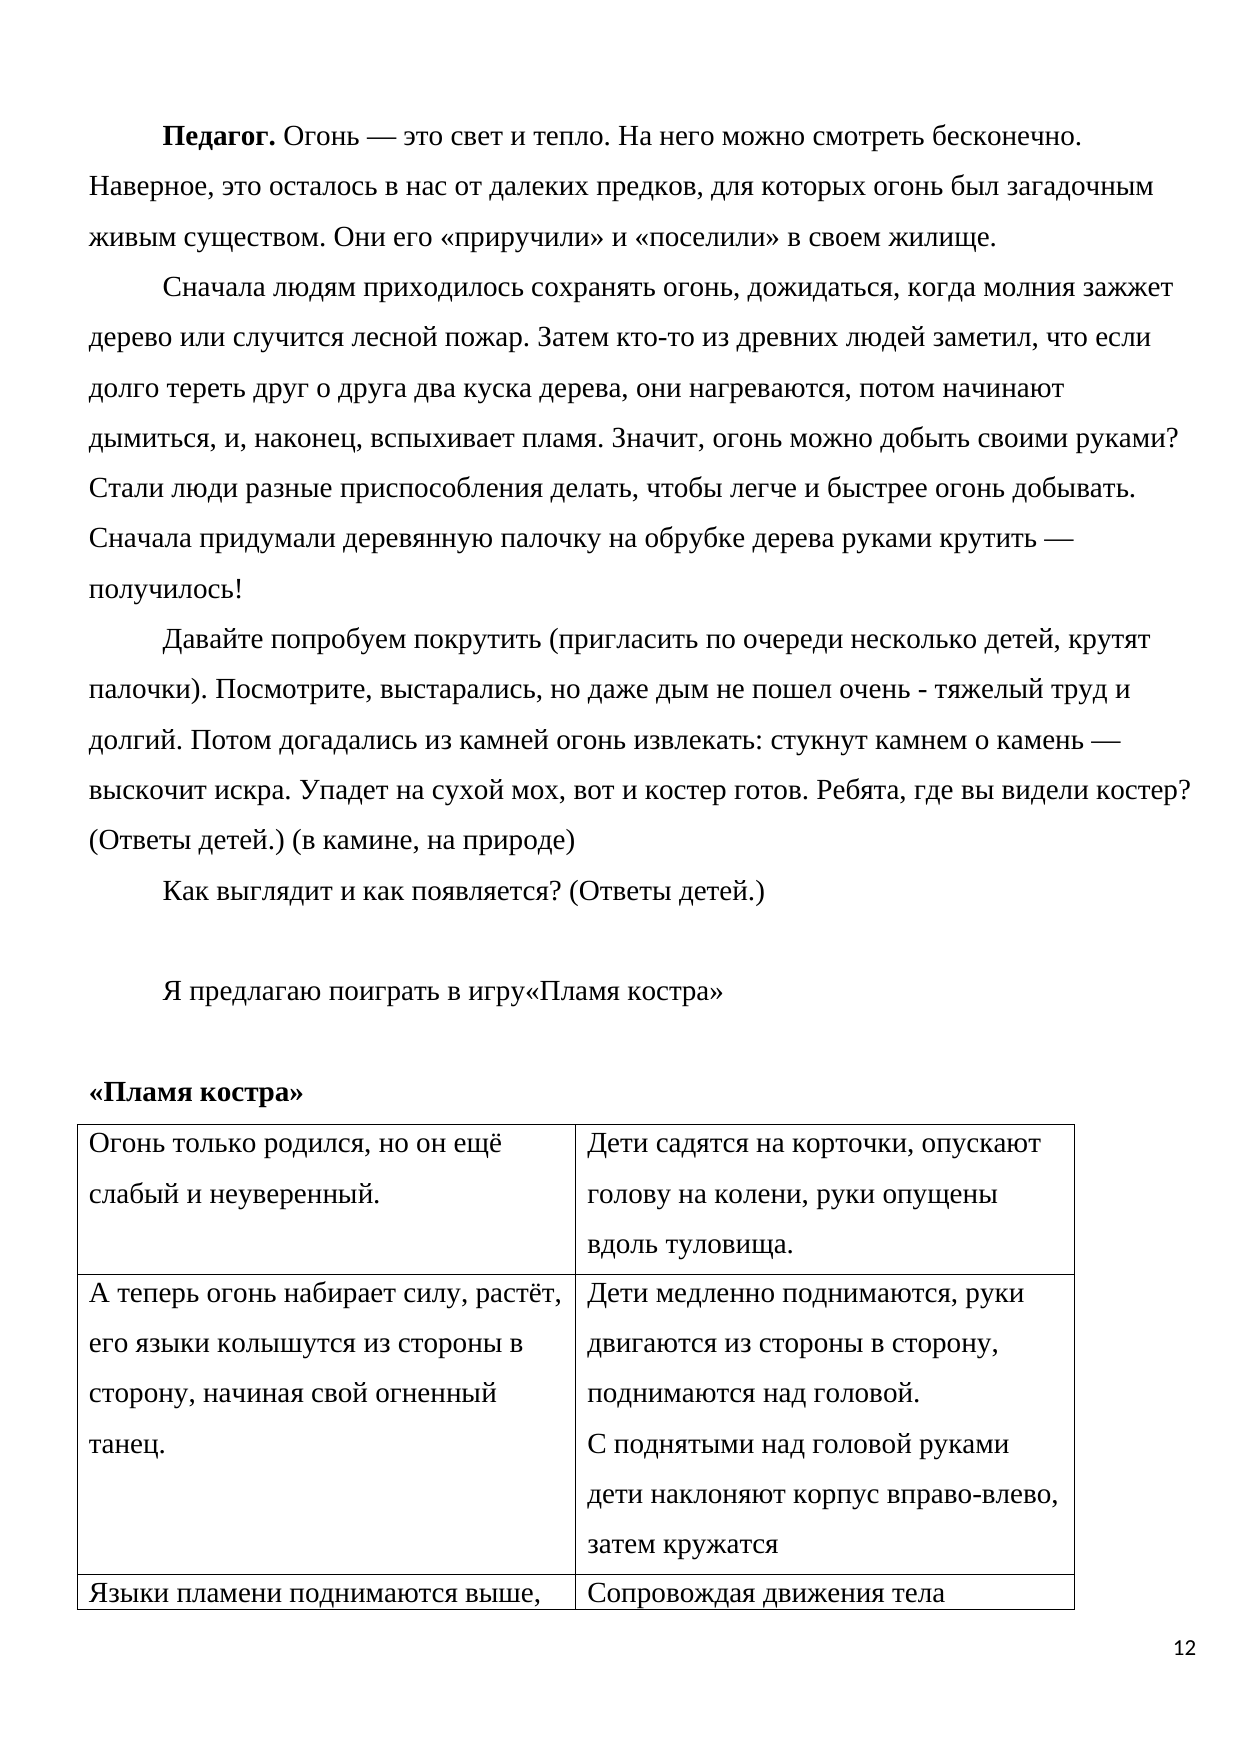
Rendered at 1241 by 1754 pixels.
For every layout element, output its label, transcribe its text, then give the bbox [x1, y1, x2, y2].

text Сначала людям приходилось сохранять огонь, дожидаться, когда молния зажжет дерево или случится лесной пожар. Затем кто-то из древних людей заметил, что если долго тереть друг о друга два куска дерева, они нагреваются, потом начинают дымиться, и, наконец, вспыхивает пламя. Значит, огонь можно добыть своими руками? Стали люди разные приспособления делать, чтобы легче и быстрее огонь добывать. Сначала придумали деревянную палочку на обрубке дерева руками крутить — получилось! [89, 269, 1196, 604]
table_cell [78, 1575, 575, 1609]
table_header Дети садятся на корточки, опускают голову на колени, руки опущены вдоль туловища. [576, 1125, 1074, 1274]
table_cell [576, 1575, 1074, 1609]
text Как выглядит и как появляется? (Ответы детей.) [89, 873, 1196, 906]
text Я предлагаю поиграть в игру«Пламя костра» [89, 973, 1196, 1007]
text «Пламя костра» [89, 1074, 1196, 1108]
text Педагог. Огонь — это свет и тепло. На него можно смотреть бесконечно. Наверное, это осталось в нас от далеких предков, для которых огонь был загадочным живым существом. Они его «приручили» и «поселили» в своем жилище. [89, 118, 1196, 252]
text Давайте попробуем покрутить (пригласить по очереди несколько детей, крутят палочки). Посмотрите, выстарались, но даже дым не пошел очень - тяжелый труд и долгий. Потом догадались из камней огонь извлекать: стукнут камнем о камень — выскочит искра. Упадет на сухой мох, вот и костер готов. Ребята, где вы видели костер? (Ответы детей.) (в камине, на природе) [89, 621, 1196, 856]
table_header Огонь только родился, но он ещё слабый и неуверенный. [78, 1125, 575, 1274]
table_cell Дети медленно поднимаются, руки двигаются из стороны в сторону, поднимаются над головой. С поднятыми над головой руками дети наклоняют корпус вправо-влево, затем кружатся [576, 1275, 1074, 1574]
table_cell А теперь огонь набирает силу, растёт, его языки колышутся из стороны в сторону, начиная свой огненный танец. [78, 1275, 575, 1574]
